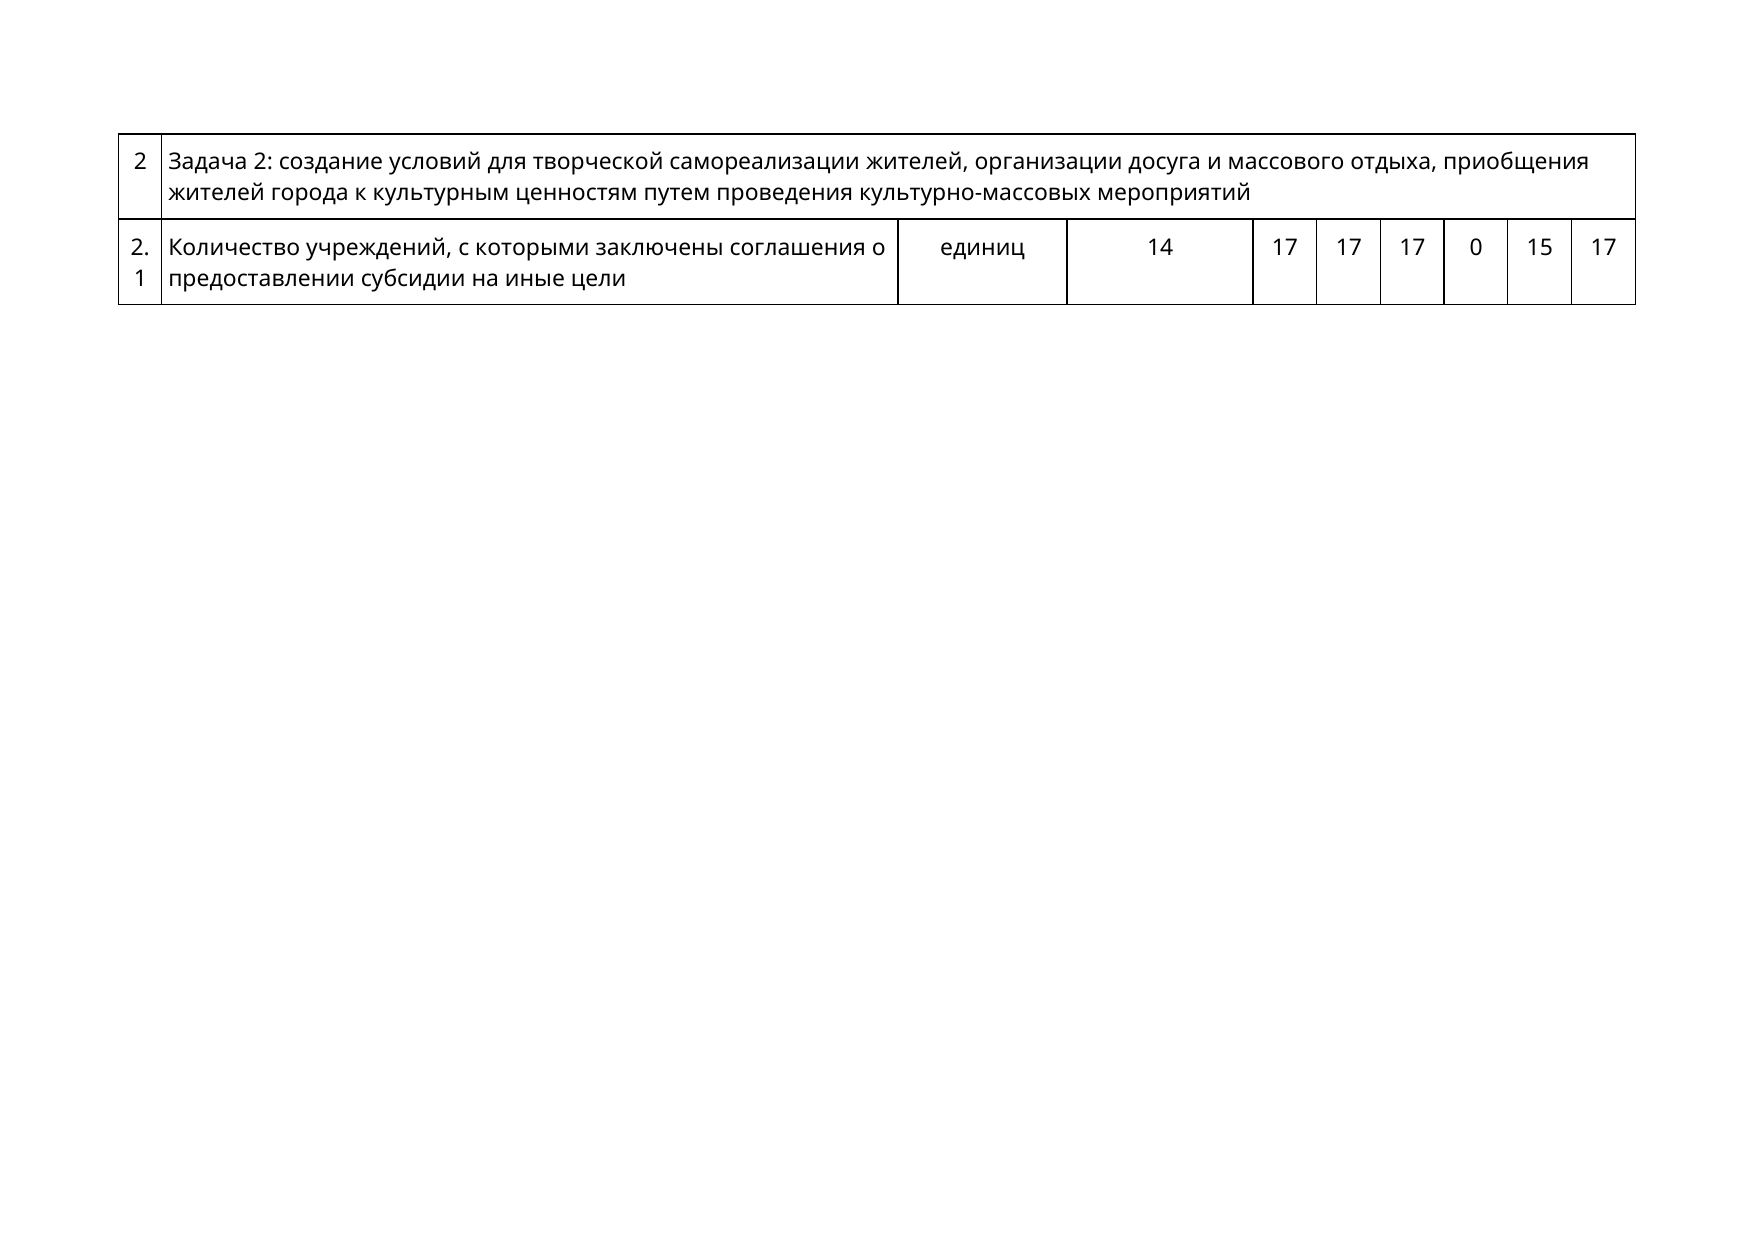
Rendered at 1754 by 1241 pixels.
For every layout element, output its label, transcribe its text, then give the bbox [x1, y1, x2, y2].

table_cell 15 [1508, 220, 1571, 303]
table_cell 17 [1254, 220, 1316, 303]
table_cell 17 [1572, 220, 1635, 303]
table_cell 2 [119, 135, 161, 218]
table_cell 17 [1381, 220, 1443, 303]
table_cell 14 [1068, 220, 1252, 303]
table_cell Количество учреждений, с которыми заключены соглашения о предоставлении субсидии на иные цели [162, 220, 897, 303]
table_cell 0 [1445, 220, 1507, 303]
table_cell 2.1 [119, 220, 161, 303]
table_cell единиц [899, 220, 1066, 303]
table_cell Задача 2: создание условий для творческой самореализации жителей, организации досуга и массового отдыха, приобщения жителей города к культурным ценностям путем проведения культурно-массовых мероприятий [162, 135, 1635, 218]
table_cell 17 [1317, 220, 1380, 303]
